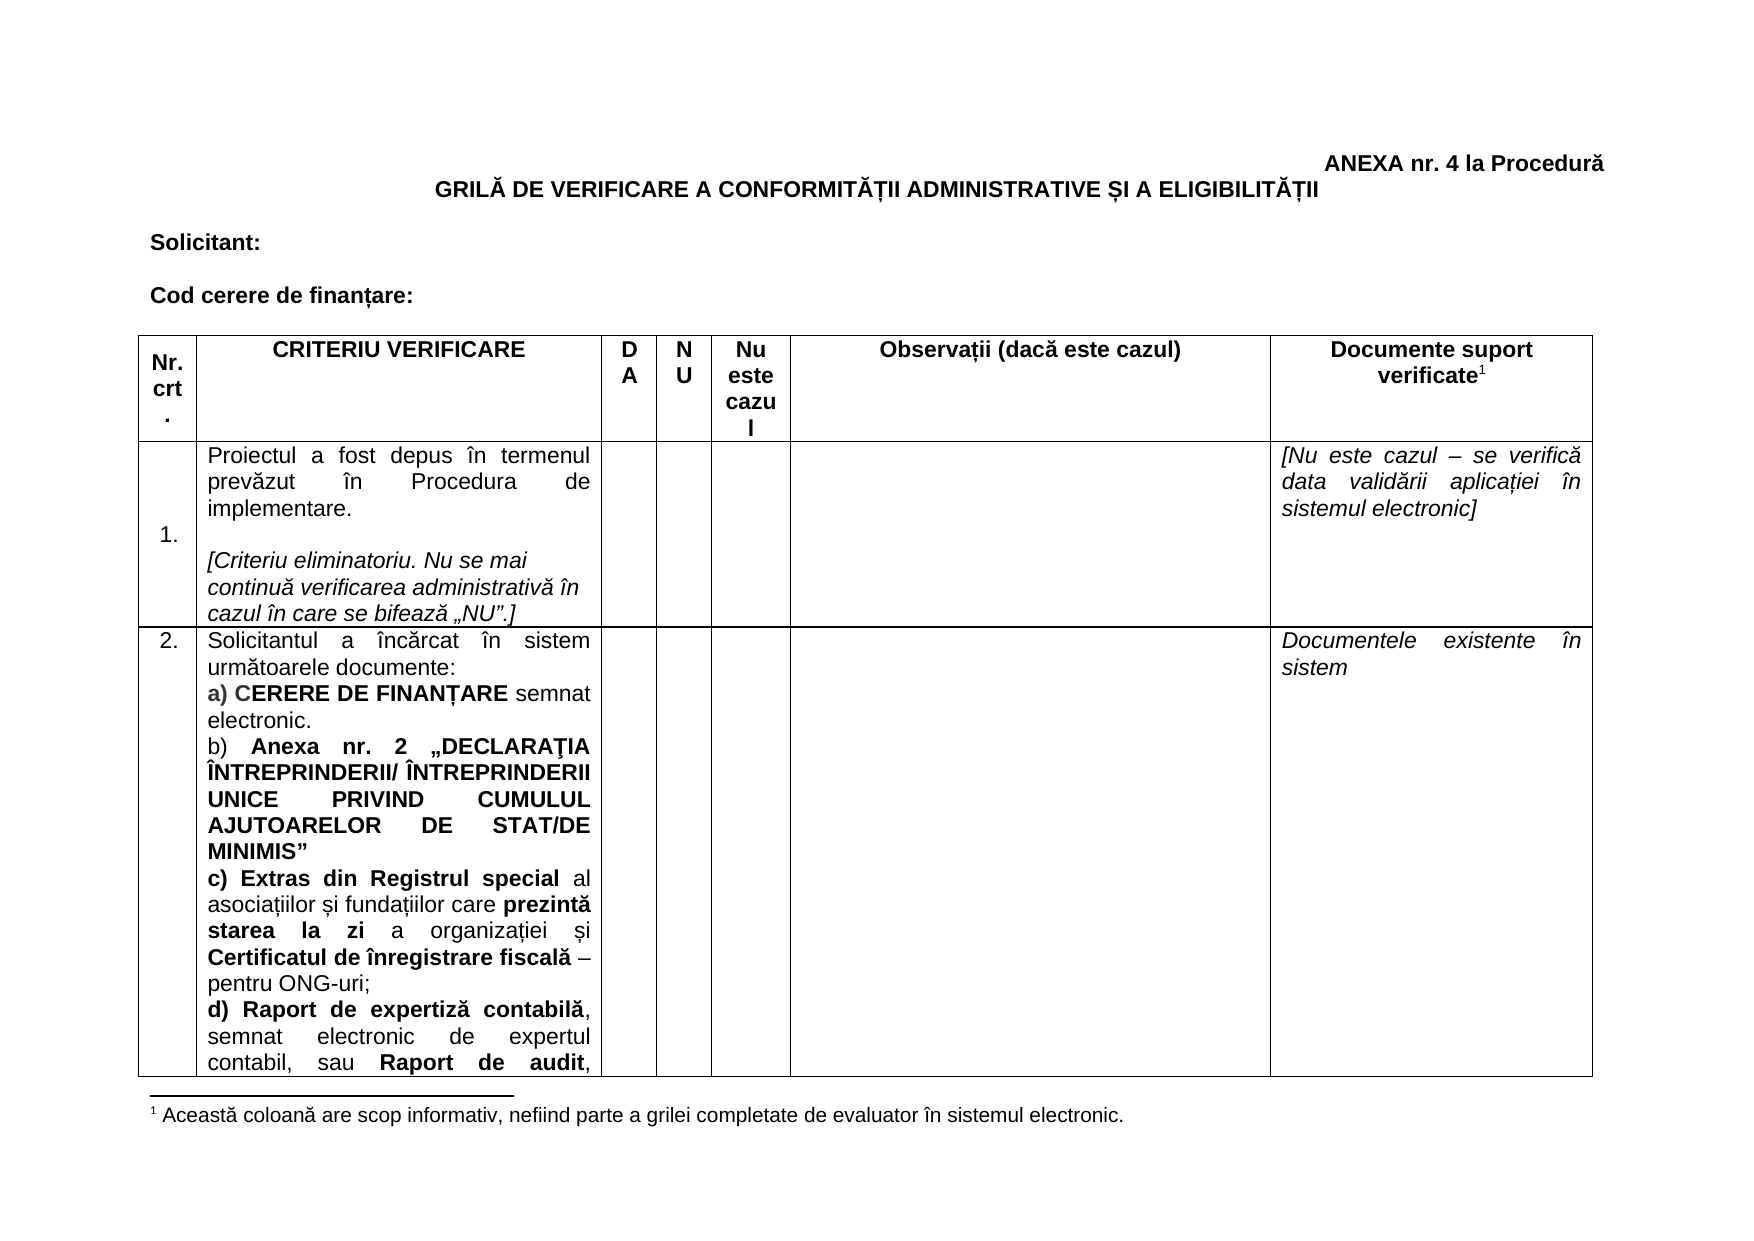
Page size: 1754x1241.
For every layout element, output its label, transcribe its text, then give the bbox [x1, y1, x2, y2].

table_header Observații (dacă este cazul) [791, 336, 1270, 441]
table_header Nr. crt. [139, 336, 196, 441]
table_cell [791, 442, 1270, 626]
text Cod cerere de finanțare: [150, 282, 1604, 308]
table_cell [139, 628, 196, 1076]
text Solicitant: [150, 229, 1604, 255]
table_header NU [657, 336, 711, 441]
table_cell Documentele existente în sistem [1271, 628, 1592, 1076]
table_cell [712, 628, 790, 1076]
table_cell [602, 628, 656, 1076]
table_cell [139, 442, 196, 626]
text ANEXA nr. 4 la Procedură [150, 150, 1604, 176]
table_cell [791, 628, 1270, 1076]
table_cell Proiectul a fost depus în termenul prevăzut în Procedura de implementare. [Criteriu eliminatoriu. Nu se mai continuă verificarea administrativă în cazul în care se bifează „NU”.] [197, 442, 601, 626]
table_header Documente suport verificate [1271, 336, 1592, 441]
table_cell [Nu este cazul – se verifică data validării aplicației în sistemul electronic] [1271, 442, 1592, 626]
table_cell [197, 628, 601, 1076]
text GRILĂ DE VERIFICARE A CONFORMITĂȚII ADMINISTRATIVE ȘI A ELIGIBILITĂȚII [150, 176, 1604, 203]
table_header DA [602, 336, 656, 441]
table_header Nu este cazul [712, 336, 790, 441]
table_cell [657, 628, 711, 1076]
table_cell [657, 442, 711, 626]
table_header CRITERIU VERIFICARE [197, 336, 601, 441]
table_cell [602, 442, 656, 626]
table_cell [712, 442, 790, 626]
